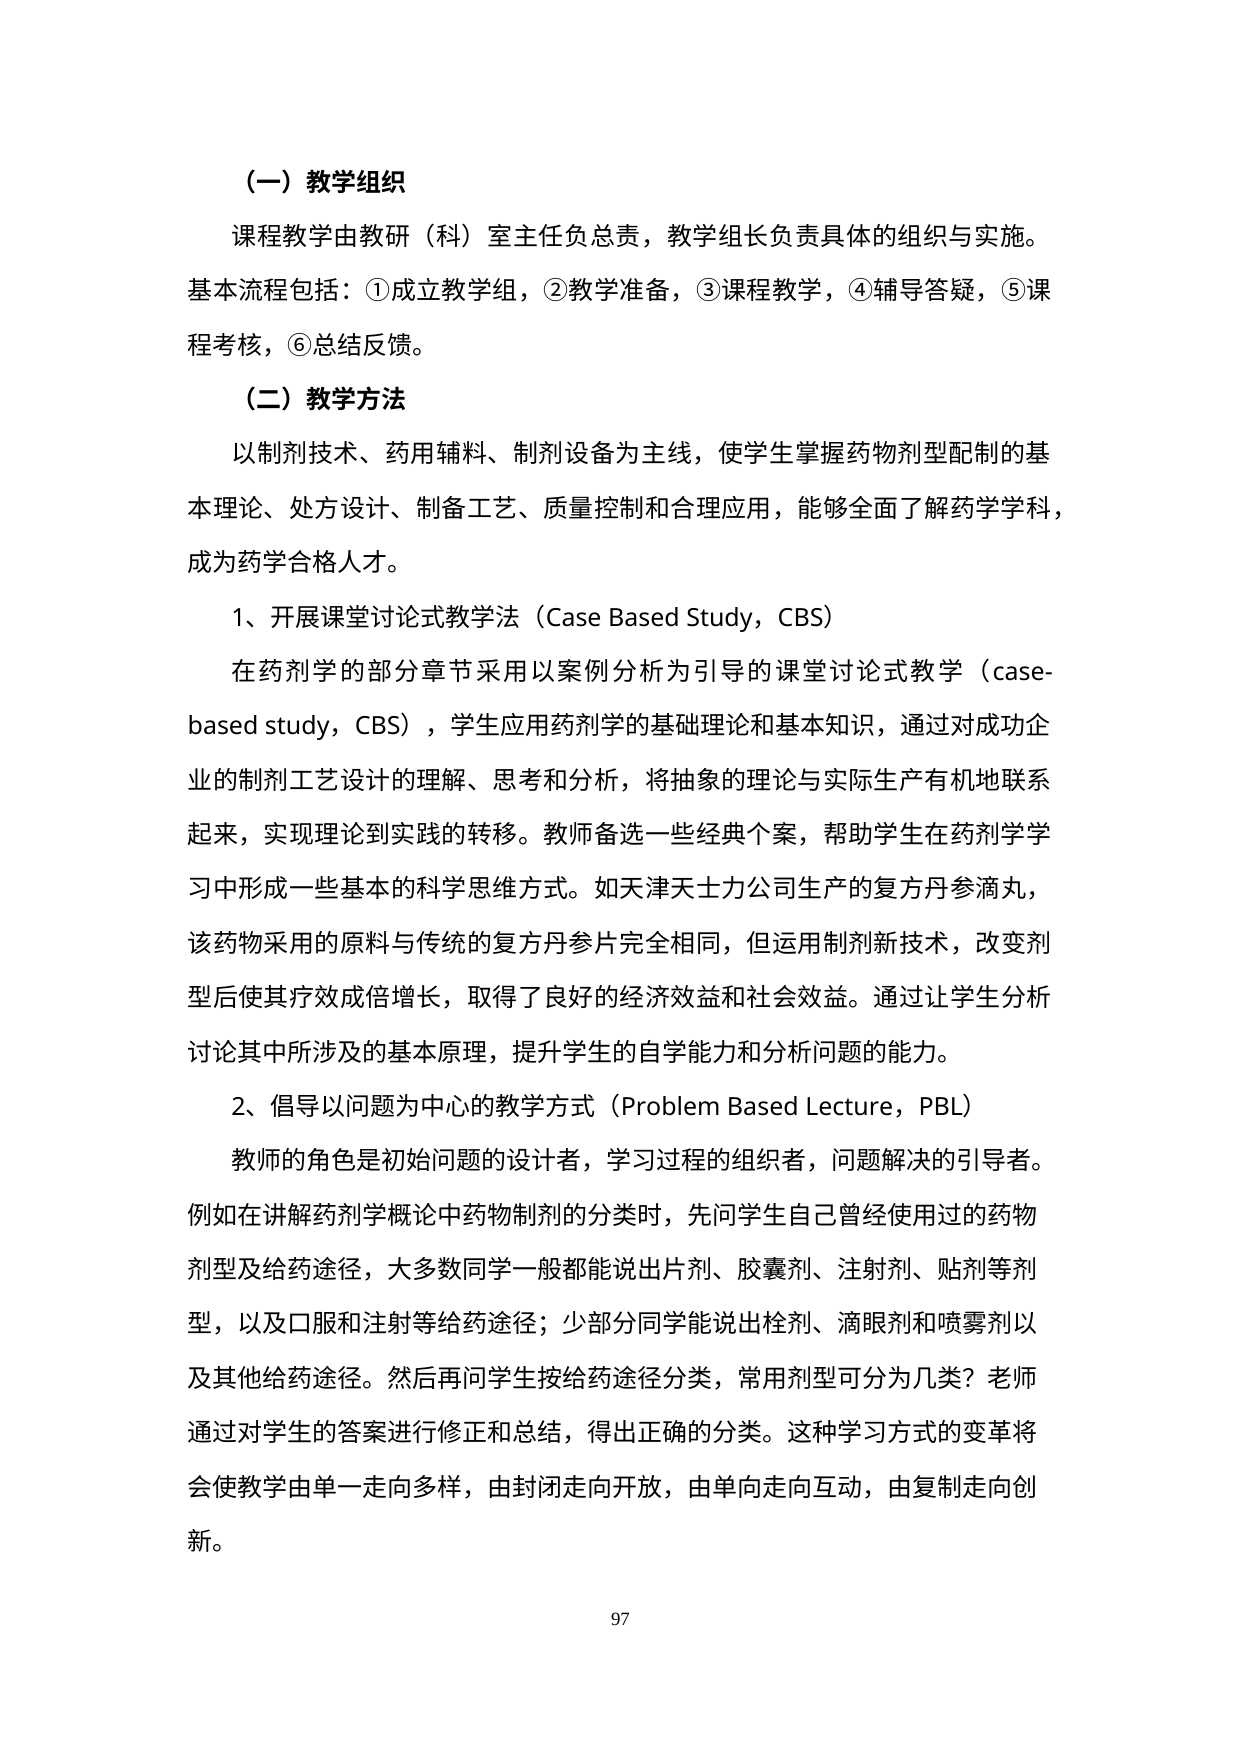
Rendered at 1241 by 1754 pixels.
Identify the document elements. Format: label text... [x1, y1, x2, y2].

text （一）教学组织 [187, 162, 1053, 198]
text 2、倡导以问题为中心的教学方式（Problem Based Lecture，PBL） [187, 1086, 1053, 1123]
text 在药剂学的部分章节采用以案例分析为引导的课堂讨论式教学（case-based study，CBS），学生应用药剂学的基础理论和基本知识，通过对成功企业的制剂工艺设计的理解、思考和分析，将抽象的理论与实际生产有机地联系起来，实现理论到实践的转移。教师备选一些经典个案，帮助学生在药剂学学习中形成一些基本的科学思维方式。如天津天士力公司生产的复方丹参滴丸，该药物采用的原料与传统的复方丹参片完全相同，但运用制剂新技术，改变剂型后使其疗效成倍增长，取得了良好的经济效益和社会效益。通过让学生分析讨论其中所涉及的基本原理，提升学生的自学能力和分析问题的能力。 [187, 651, 1053, 1068]
text 教师的角色是初始问题的设计者，学习过程的组织者，问题解决的引导者。例如在讲解药剂学概论中药物制剂的分类时，先问学生自己曾经使用过的药物剂型及给药途径，大多数同学一般都能说出片剂、胶囊剂、注射剂、贴剂等剂型，以及口服和注射等给药途径；少部分同学能说出栓剂、滴眼剂和喷雾剂以及其他给药途径。然后再问学生按给药途径分类，常用剂型可分为几类？老师通过对学生的答案进行修正和总结，得出正确的分类。这种学习方式的变革将会使教学由单一走向多样，由封闭走向开放，由单向走向互动，由复制走向创新。 [187, 1141, 1053, 1558]
text 以制剂技术、药用辅料、制剂设备为主线，使学生掌握药物剂型配制的基本理论、处方设计、制备工艺、质量控制和合理应用，能够全面了解药学学科，成为药学合格人才。 [187, 434, 1053, 579]
text 课程教学由教研（科）室主任负总责，教学组长负责具体的组织与实施。基本流程包括：①成立教学组，②教学准备，③课程教学，④辅导答疑，⑤课程考核，⑥总结反馈。 [187, 216, 1053, 361]
text 1、开展课堂讨论式教学法（Case Based Study，CBS） [187, 597, 1053, 633]
text （二）教学方法 [187, 379, 1053, 416]
